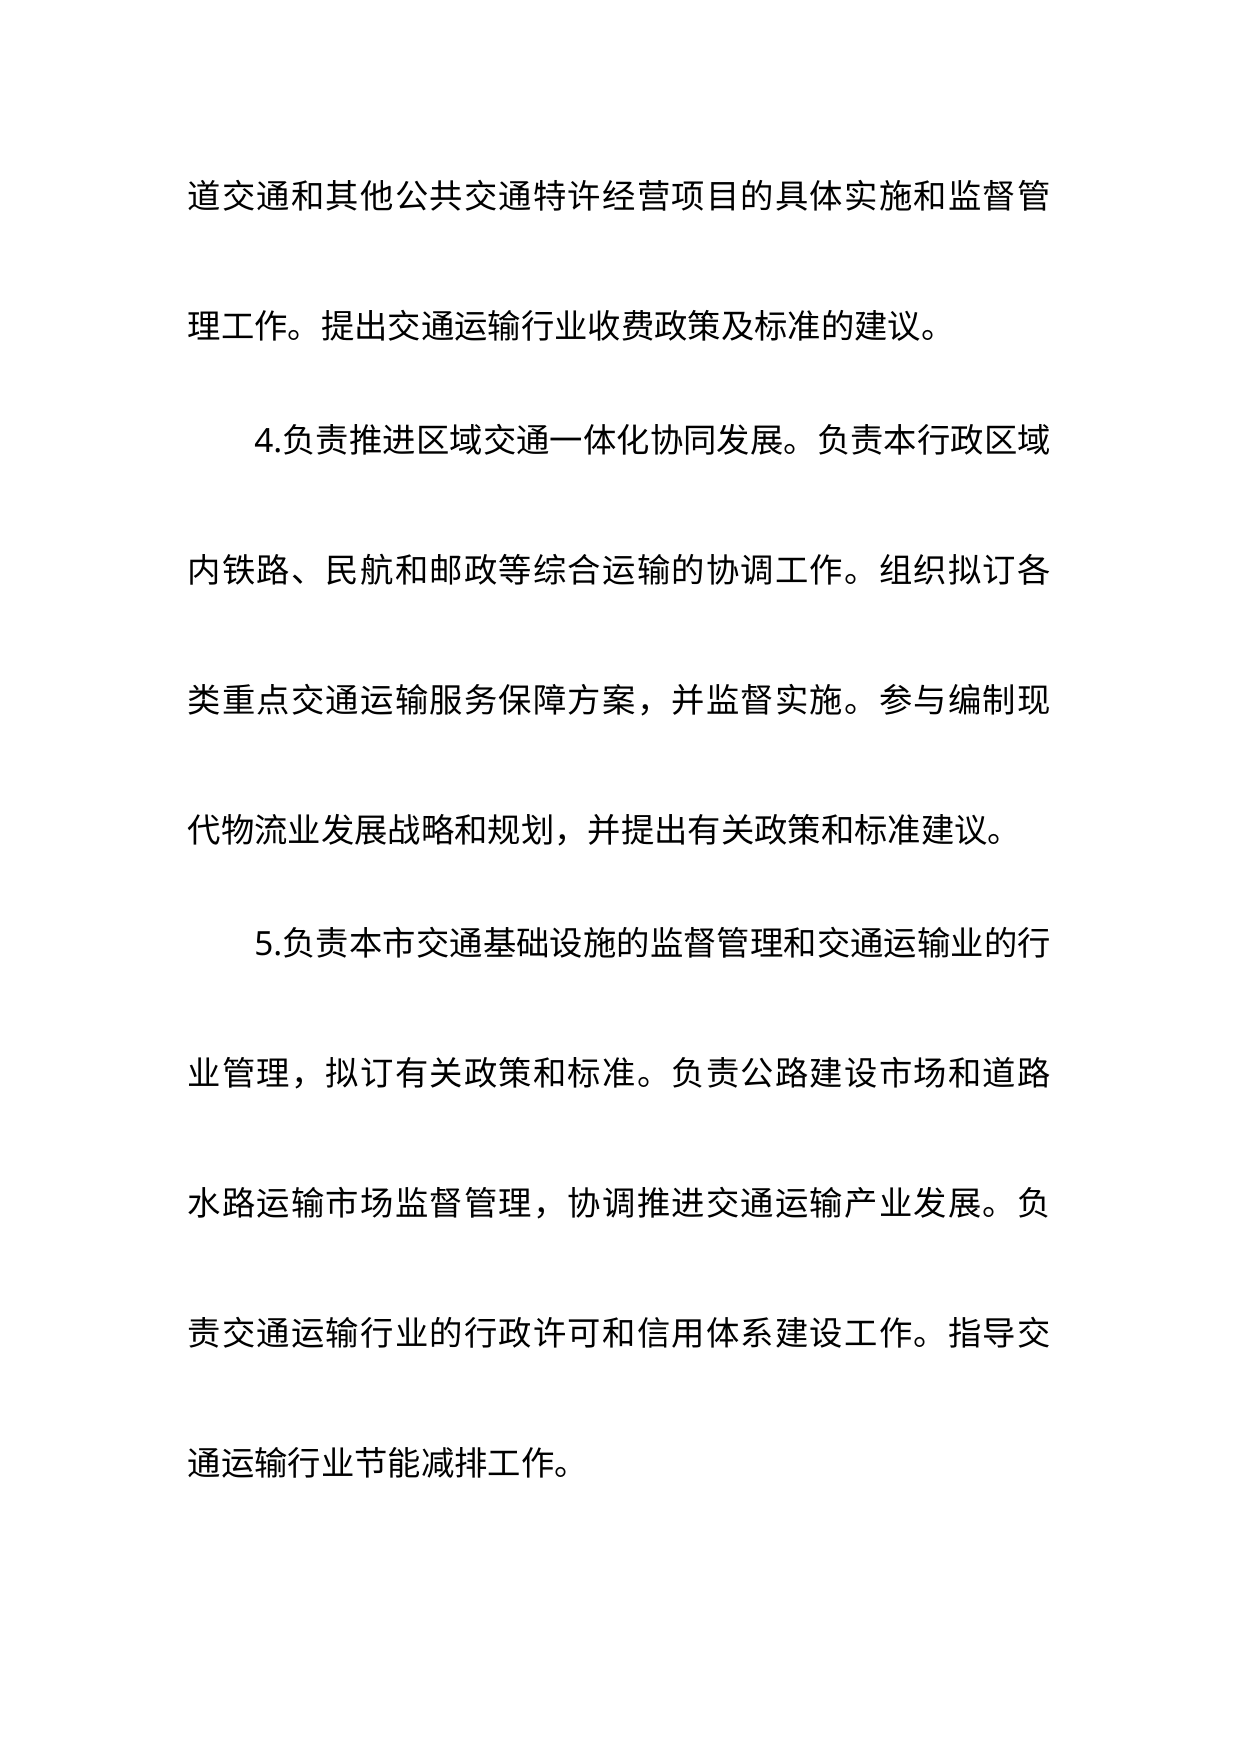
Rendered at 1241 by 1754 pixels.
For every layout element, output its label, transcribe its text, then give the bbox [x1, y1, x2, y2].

text 5.负责本市交通基础设施的监督管理和交通运输业的行业管理，拟订有关政策和标准。负责公路建设市场和道路、水路运输市场监督管理，协调推进交通运输产业发展。负责交通运输行业的行政许可和信用体系建设工作。指导交通运输行业节能减排工作。 [187, 908, 1053, 1493]
text 4.负责推进区域交通一体化协同发展。负责本行政区域内铁路、民航和邮政等综合运输的协调工作。组织拟订各类重点交通运输服务保障方案，并监督实施。参与编制现代物流业发展战略和规划，并提出有关政策和标准建议。 [187, 405, 1053, 860]
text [187, 162, 1053, 357]
